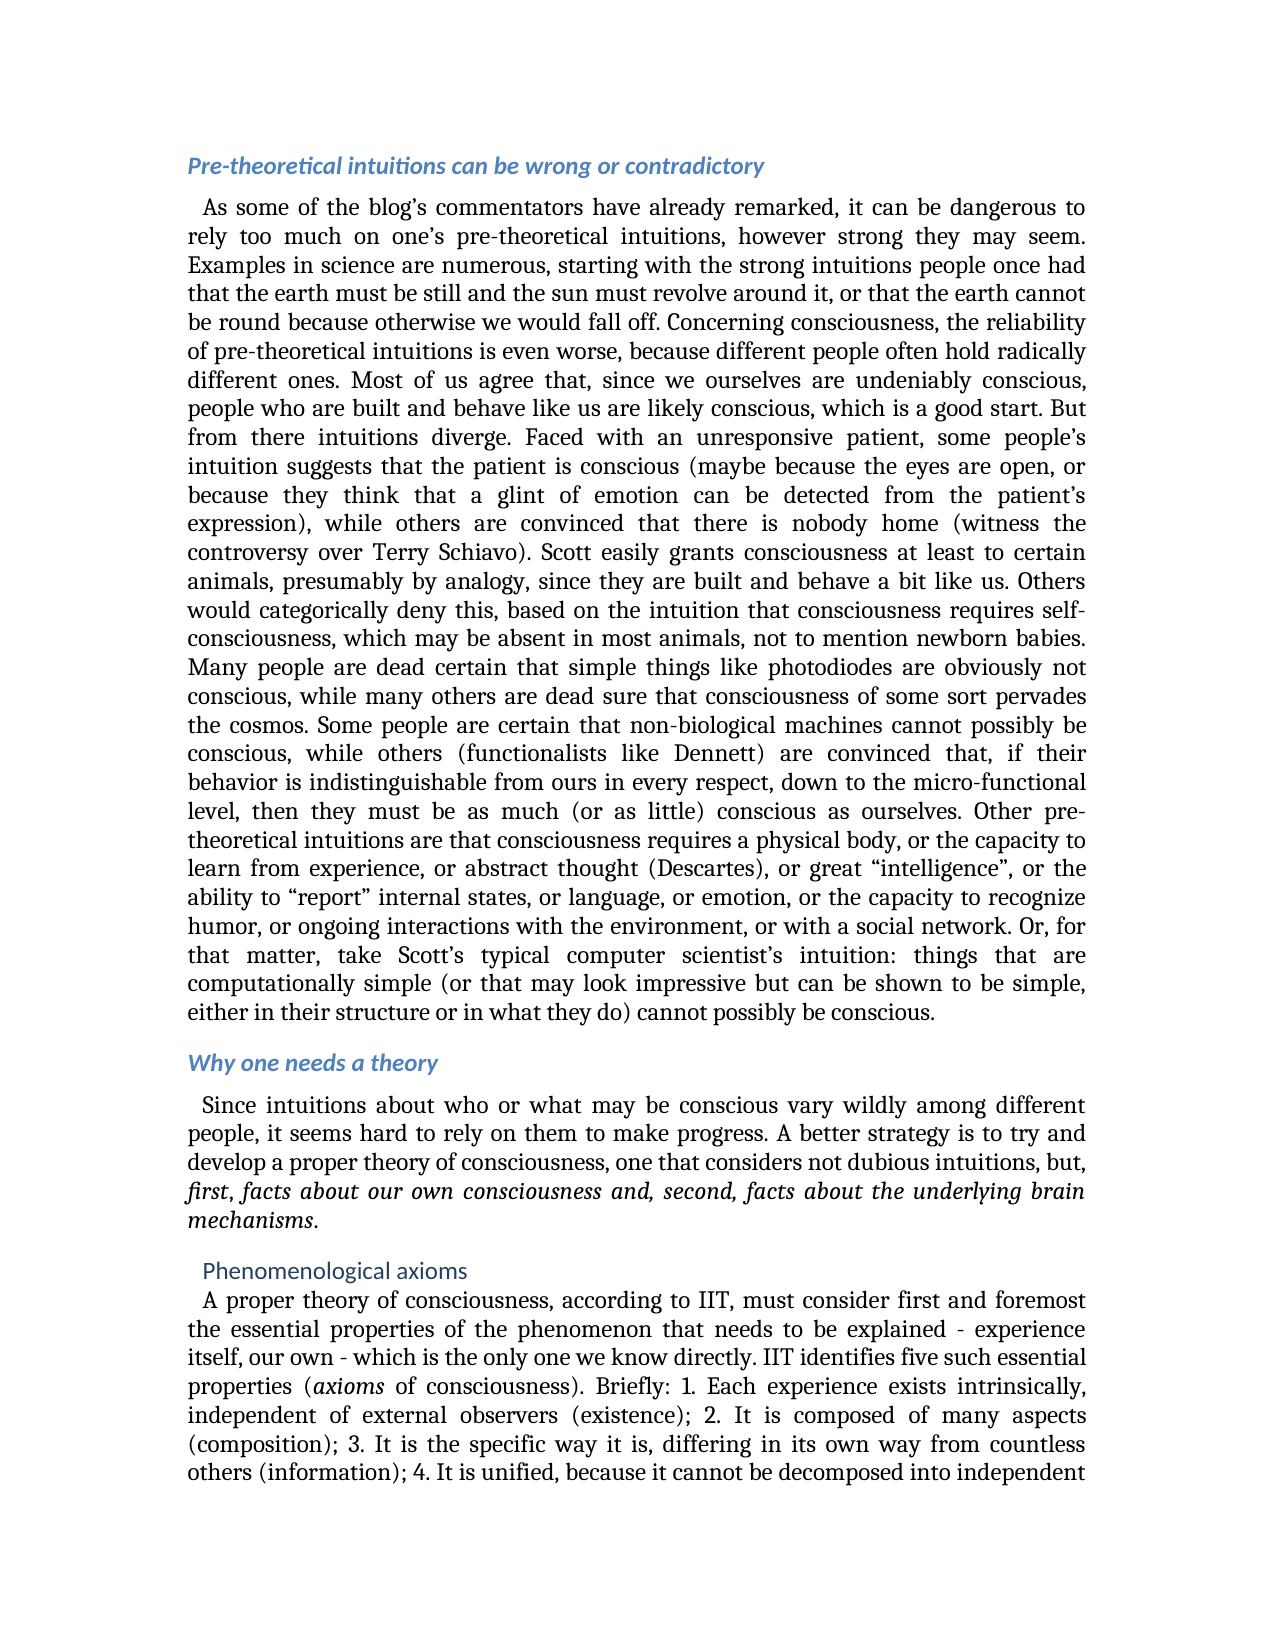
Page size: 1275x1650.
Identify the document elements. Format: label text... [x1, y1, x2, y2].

text Since intuitions about who or what may be conscious vary wildly among different people, it seems hard to rely on them to make progress. A better strategy is to try and develop a proper theory of consciousness, one that considers not dubious intuitions, but, first, facts about our own consciousness and, second, facts about the underlying brain mechanisms. [187, 1091, 1087, 1234]
subtitle Pre-theoretical intuitions can be wrong or contradictory [187, 150, 1087, 181]
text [187, 1286, 1087, 1487]
text As some of the blog’s commentators have already remarked, it can be dangerous to rely too much on one’s pre-theoretical intuitions, however strong they may seem. Examples in science are numerous, starting with the strong intuitions people once had that the earth must be still and the sun must revolve around it, or that the earth cannot be round because otherwise we would fall off. Concerning consciousness, the reliability of pre-theoretical intuitions is even worse, because different people often hold radically different ones. Most of us agree that, since we ourselves are undeniably conscious, people who are built and behave like us are likely conscious, which is a good start. But from there intuitions diverge. Faced with an unresponsive patient, some people’s intuition suggests that the patient is conscious (maybe because the eyes are open, or because they think that a glint of emotion can be detected from the patient’s expression), while others are convinced that there is nobody home (witness the controversy over Terry Schiavo). Scott easily grants consciousness at least to certain animals, presumably by analogy, since they are built and behave a bit like us. Others would categorically deny this, based on the intuition that consciousness requires self-consciousness, which may be absent in most animals, not to mention newborn babies. Many people are dead certain that simple things like photodiodes are obviously not conscious, while many others are dead sure that consciousness of some sort pervades the cosmos. Some people are certain that non-biological machines cannot possibly be conscious, while others (functionalists like Dennett) are convinced that, if their behavior is indistinguishable from ours in every respect, down to the micro-functional level, then they must be as much (or as little) conscious as ourselves. Other pre-theoretical intuitions are that consciousness requires a physical body, or the capacity to learn from experience, or abstract thought (Descartes), or great “intelligence”, or the ability to “report” internal states, or language, or emotion, or the capacity to recognize humor, or ongoing interactions with the environment, or with a social network. Or, for that matter, take Scott’s typical computer scientist’s intuition: things that are computationally simple (or that may look impressive but can be shown to be simple, either in their structure or in what they do) cannot possibly be conscious. [187, 193, 1087, 1027]
subtitle Phenomenological axioms [187, 1255, 1087, 1286]
subtitle Why one needs a theory [187, 1048, 1087, 1078]
